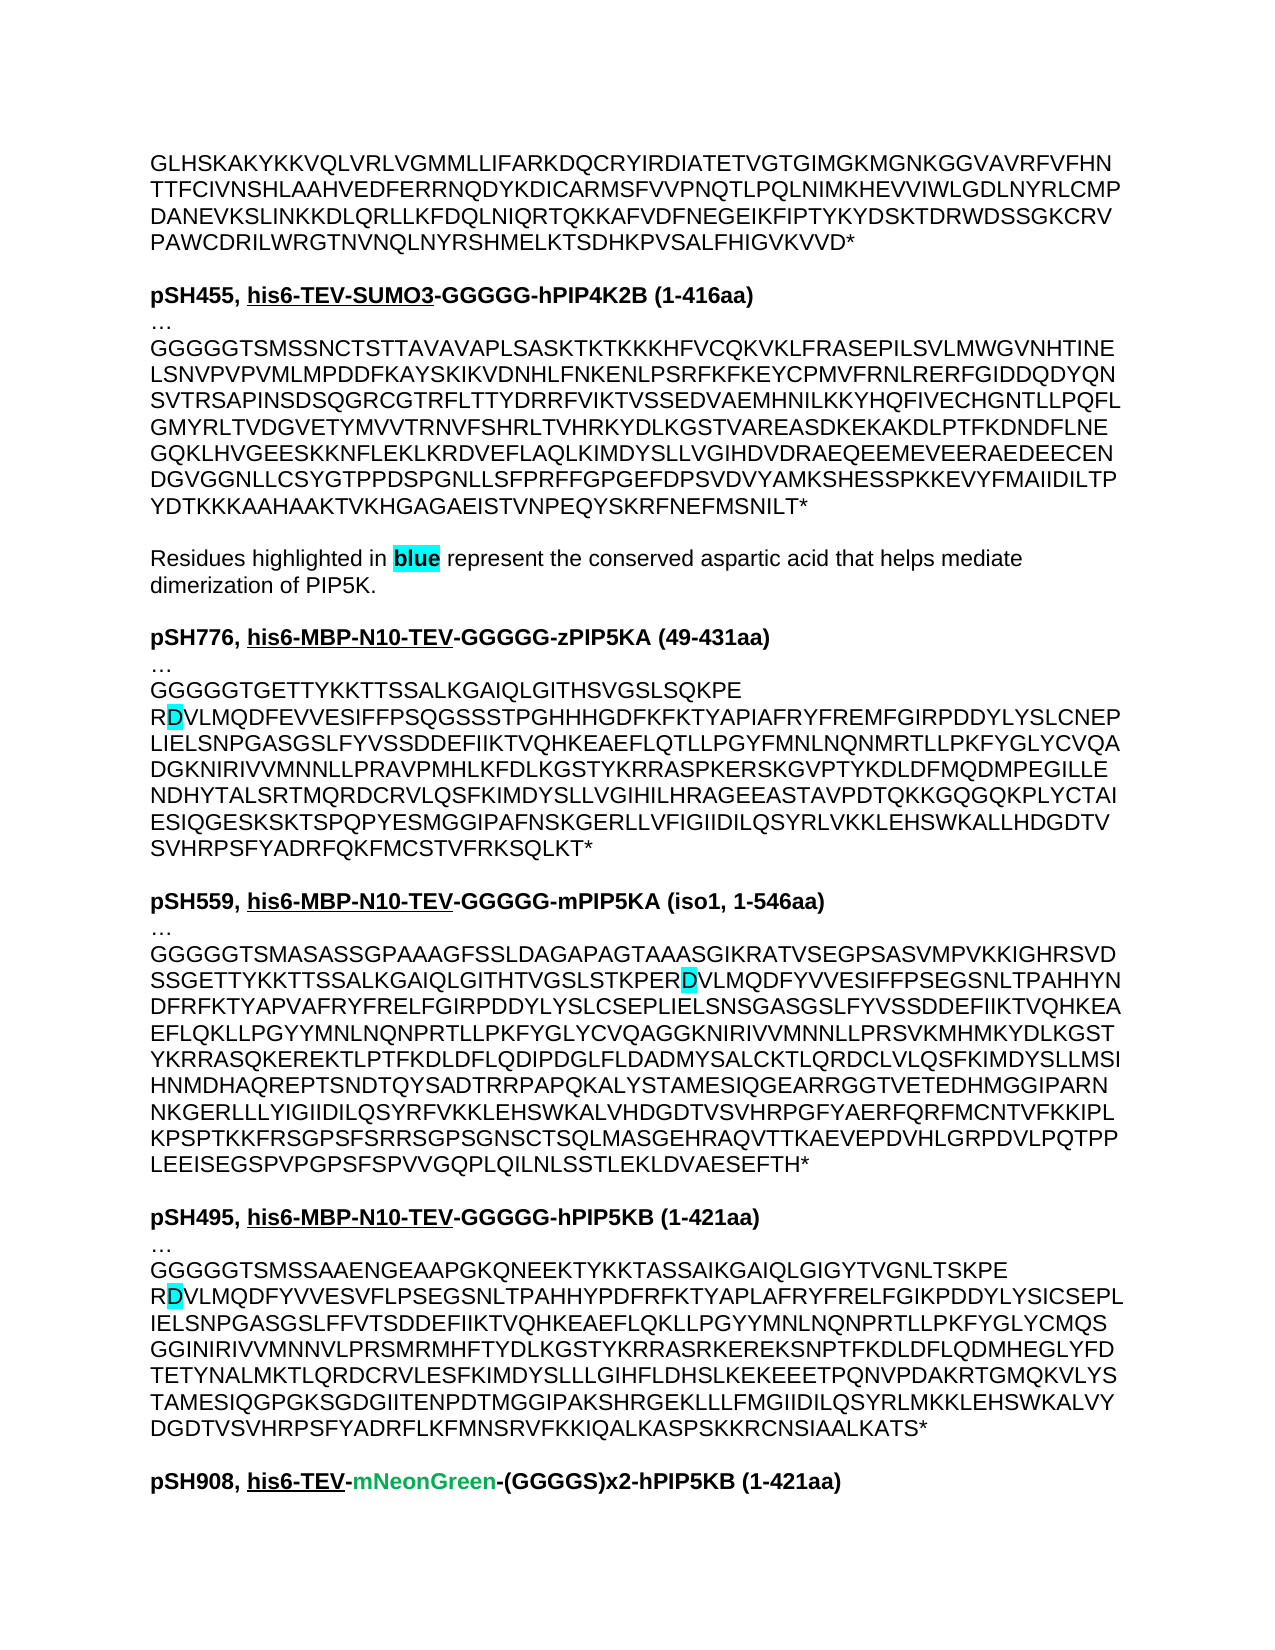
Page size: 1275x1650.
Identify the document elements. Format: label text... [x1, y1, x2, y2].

text pSH908, his6-TEV-mNeonGreen-(GGGGS)x2-hPIP5KB (1-421aa) [150, 1468, 1125, 1494]
text pSH559, his6-MBP-N10-TEV-GGGGG-mPIP5KA (iso1, 1-546aa) [150, 888, 1125, 914]
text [150, 150, 1125, 255]
text …GGGGGTSMASASSGPAAAGFSSLDAGAPAGTAAASGIKRATVSEGPSASVMPVKKIGHRSVDSSGETTYKKTTSSALKGAIQLGITHTVGSLSTKPERDVLMQDFYVVESIFFPSEGSNLTPAHHYNDFRFKTYAPVAFRYFRELFGIRPDDYLYSLCSEPLIELSNSGASGSLFYVSSDDEFIIKTVQHKEAEFLQKLLPGYYMNLNQNPRTLLPKFYGLYCVQAGGKNIRIVVMNNLLPRSVKMHMKYDLKGSTYKRRASQKEREKTLPTFKDLDFLQDIPDGLFLDADMYSALCKTLQRDCLVLQSFKIMDYSLLMSIHNMDHAQREPTSNDTQYSADTRRPAPQKALYSTAMESIQGEARRGGTVETEDHMGGIPARNNKGERLLLYIGIIDILQSYRFVKKLEHSWKALVHDGDTVSVHRPGFYAERFQRFMCNTVFKKIPLKPSPTKKFRSGPSFSRRSGPSGNSCTSQLMASGEHRAQVTTKAEVEPDVHLGRPDVLPQTPPLEEISEGSPVPGPSFSPVVGQPLQILNLSSTLEKLDVAESEFTH* [150, 914, 1125, 1178]
text …GGGGGTSMSSNCTSTTAVAVAPLSASKTKTKKKHFVCQKVKLFRASEPILSVLMWGVNHTINELSNVPVPVMLMPDDFKAYSKIKVDNHLFNKENLPSRFKFKEYCPMVFRNLRERFGIDDQDYQNSVTRSAPINSDSQGRCGTRFLTTYDRRFVIKTVSSEDVAEMHNILKKYHQFIVECHGNTLLPQFLGMYRLTVDGVETYMVVTRNVFSHRLTVHRKYDLKGSTVAREASDKEKAKDLPTFKDNDFLNEGQKLHVGEESKKNFLEKLKRDVEFLAQLKIMDYSLLVGIHDVDRAEQEEMEVEERAEDEECENDGVGGNLLCSYGTPPDSPGNLLSFPRFFGPGEFDPSVDVYAMKSHESSPKKEVYFMAIIDILTPYDTKKKAAHAAKTVKHGAGAEISTVNPEQYSKRFNEFMSNILT* [150, 308, 1125, 519]
text pSH455, his6-TEV-SUMO3-GGGGG-hPIP4K2B (1-416aa) [150, 282, 1125, 308]
text Residues highlighted in blue represent the conserved aspartic acid that helps mediate dimerization of PIP5K. [150, 545, 1125, 598]
text pSH495, his6-MBP-N10-TEV-GGGGG-hPIP5KB (1-421aa) [150, 1204, 1125, 1231]
text …GGGGGTSMSSAAENGEAAPGKQNEEKTYKKTASSAIKGAIQLGIGYTVGNLTSKPERDVLMQDFYVVESVFLPSEGSNLTPAHHYPDFRFKTYAPLAFRYFRELFGIKPDDYLYSICSEPLIELSNPGASGSLFFVTSDDEFIIKTVQHKEAEFLQKLLPGYYMNLNQNPRTLLPKFYGLYCMQSGGINIRIVVMNNVLPRSMRMHFTYDLKGSTYKRRASRKEREKSNPTFKDLDFLQDMHEGLYFDTETYNALMKTLQRDCRVLESFKIMDYSLLLGIHFLDHSLKEKEEETPQNVPDAKRTGMQKVLYSTAMESIQGPGKSGDGIITENPDTMGGIPAKSHRGEKLLLFMGIIDILQSYRLMKKLEHSWKALVYDGDTVSVHRPSFYADRFLKFMNSRVFKKIQALKASPSKKRCNSIAALKATS* [150, 1231, 1125, 1441]
text …GGGGGTGETTYKKTTSSALKGAIQLGITHSVGSLSQKPERDVLMQDFEVVESIFFPSQGSSSTPGHHHGDFKFKTYAPIAFRYFREMFGIRPDDYLYSLCNEPLIELSNPGASGSLFYVSSDDEFIIKTVQHKEAEFLQTLLPGYFMNLNQNMRTLLPKFYGLYCVQADGKNIRIVVMNNLLPRAVPMHLKFDLKGSTYKRRASPKERSKGVPTYKDLDFMQDMPEGILLENDHYTALSRTMQRDCRVLQSFKIMDYSLLVGIHILHRAGEEASTAVPDTQKKGQGQKPLYCTAIESIQGESKSKTSPQPYESMGGIPAFNSKGERLLVFIGIIDILQSYRLVKKLEHSWKALLHDGDTVSVHRPSFYADRFQKFMCSTVFRKSQLKT* [150, 651, 1125, 862]
text pSH776, his6-MBP-N10-TEV-GGGGG-zPIP5KA (49-431aa) [150, 624, 1125, 651]
